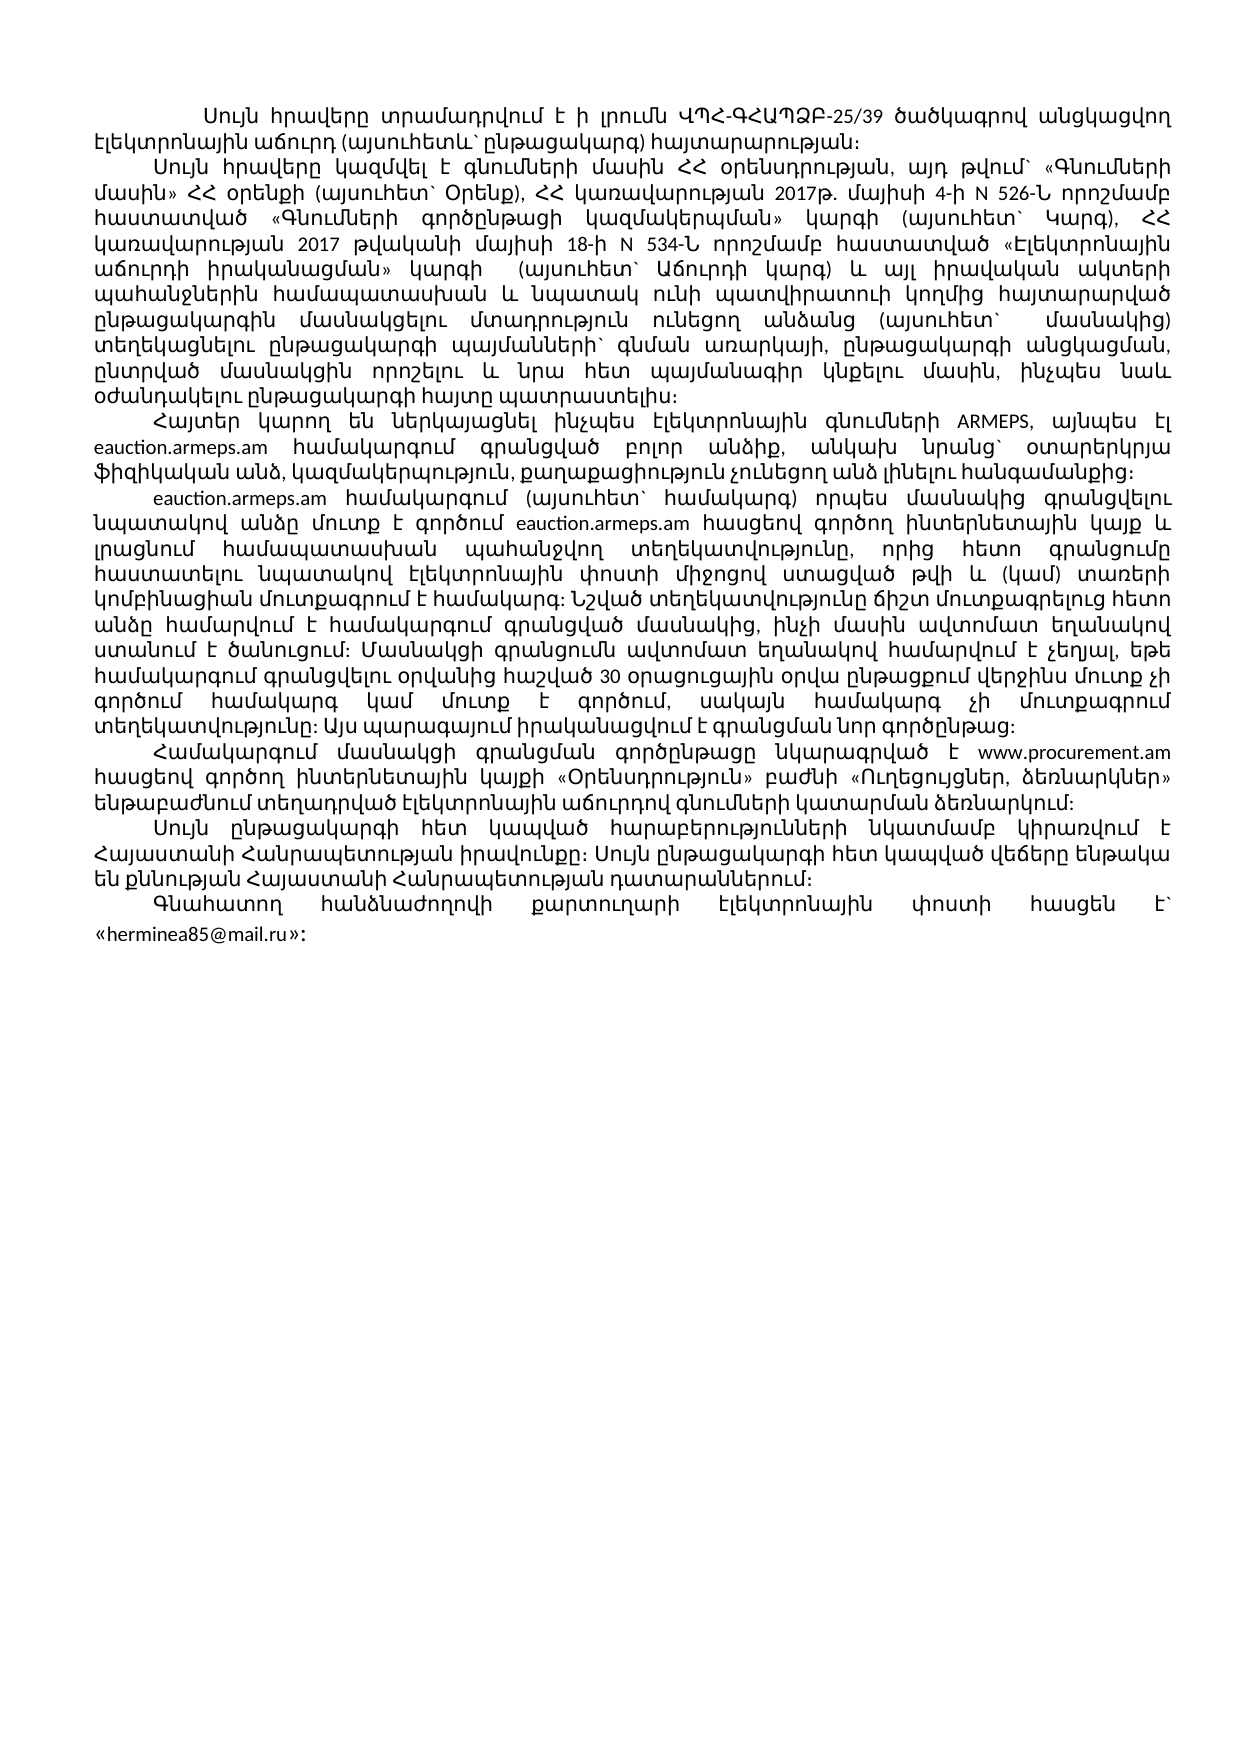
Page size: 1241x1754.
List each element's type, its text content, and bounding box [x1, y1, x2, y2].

text Սույն հրավերը կազմվել է գնումների մասին ՀՀ օրենսդրության, այդ թվում` «Գնումների մասին» ՀՀ օրենքի (այսուհետ` Օրենք), ՀՀ կառավարության 2017թ. մայիսի 4-ի N 526-Ն որոշմամբ հաստատված «Գնումների գործընթացի կազմակերպման» կարգի (այսուհետ` Կարգ), ՀՀ կառավարության 2017 թվականի մայիսի 18-ի N 534-Ն որոշմամբ հաստատված «Էլեկտրոնային աճուրդի իրականացման» կարգի (այսուհետ` Աճուրդի կարգ) և այլ իրավական ակտերի պահանջներին համապատասխան և նպատակ ունի պատվիրատուի կողմից հայտարարված ընթացակարգին մասնակցելու մտադրություն ունեցող անձանց (այսուհետ` մասնակից) տեղեկացնելու ընթացակարգի պայմանների` գնման առարկայի, ընթացակարգի անցկացման, ընտրված մասնակցին որոշելու և նրա հետ պայմանագիր կնքելու մասին, ինչպես նաև օժանդակելու ընթացակարգի հայտը պատրաստելիս։ [94, 154, 1171, 409]
text Գնահատող հանձնաժողովի քարտուղարի էլեկտրոնային փոստի հասցեն է` «herminea85@mail.ru»: [94, 892, 1171, 948]
text Սույն ընթացակարգի հետ կապված հարաբերությունների նկատմամբ կիրառվում է Հայաստանի Հանրապետության իրավունքը։ Սույն ընթացակարգի հետ կապված վեճերը ենթակա են քննության Հայաստանի Հանրապետության դատարաններում։ [94, 815, 1171, 892]
text Սույն հրավերը տրամադրվում է ի լրումն ՎՊՀ-ԳՀԱՊՁԲ-25/39 ծածկագրով անցկացվող էլեկտրոնային աճուրդ (այսուհետև` ընթացակարգ) հայտարարության։ [94, 104, 1171, 154]
text Համակարգում մասնակցի գրանցման գործընթացը նկարագրված է www.procurement.am հասցեով գործող ինտերնետային կայքի «Օրենսդրություն» բաժնի «Ուղեցույցներ, ձեռնարկներ» ենթաբաժնում տեղադրված էլեկտրոնային աճուրդով գնումների կատարման ձեռնարկում: [94, 739, 1171, 815]
text Հայտեր կարող են ներկայացնել ինչպես էլեկտրոնային գնումների ARMEPS, այնպես էլ eauction.armeps.am համակարգում գրանցված բոլոր անձիք, անկախ նրանց` օտարերկրյա ֆիզիկական անձ, կազմակերպություն, քաղաքացիություն չունեցող անձ լինելու հանգամանքից։ [94, 409, 1171, 485]
text eauction.armeps.am համակարգում (այսուհետ` համակարգ) որպես մասնակից գրանցվելու նպատակով անձը մուտք է գործում eauction.armeps.am հասցեով գործող ինտերնետային կայք և լրացնում համապատասխան պահանջվող տեղեկատվությունը, որից հետո գրանցումը հաստատելու նպատակով էլեկտրոնային փոստի միջոցով ստացված թվի և (կամ) տառերի կոմբինացիան մուտքագրում է համակարգ: Նշված տեղեկատվությունը ճիշտ մուտքագրելուց հետո անձը համարվում է համակարգում գրանցված մասնակից, ինչի մասին ավտոմատ եղանակով ստանում է ծանուցում: Մասնակցի գրանցումն ավտոմատ եղանակով համարվում է չեղյալ, եթե համակարգում գրանցվելու օրվանից հաշված 30 օրացուցային օրվա ընթացքում վերջինս մուտք չի գործում համակարգ կամ մուտք է գործում, սակայն համակարգ չի մուտքագրում տեղեկատվությունը: Այս պարագայում իրականացվում է գրանցման նոր գործընթաց: [94, 485, 1171, 739]
